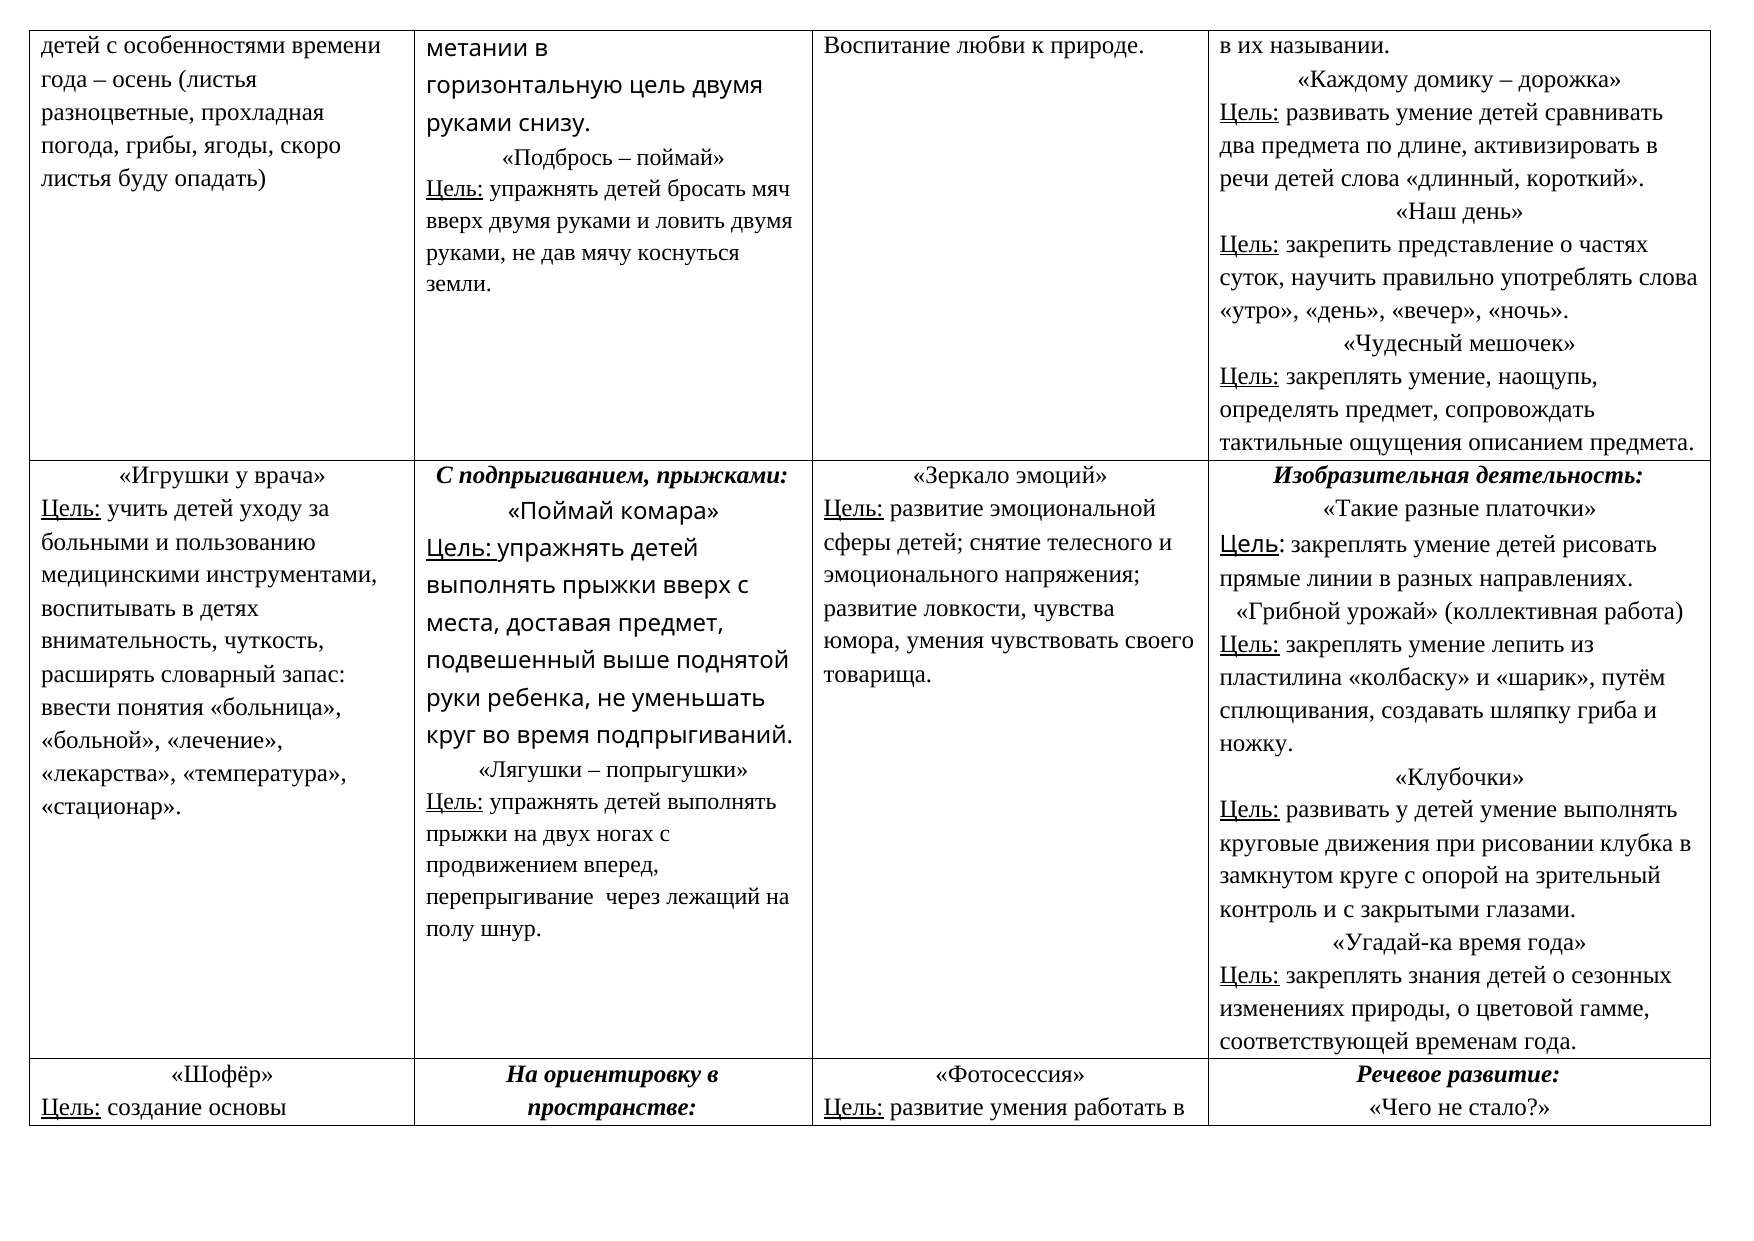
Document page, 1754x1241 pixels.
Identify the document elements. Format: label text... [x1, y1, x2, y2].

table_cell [415, 31, 812, 459]
table_cell Изобразительная деятельность: «Такие разные платочки» Цель: закреплять умение детей рисовать прямые линии в разных направлениях. «Грибной урожай» (коллективная работа) Цель: закреплять умение лепить из пластилина «колбаску» и «шарик», путём сплющивания, создавать шляпку гриба и ножку. «Клубочки» Цель: развивать у детей умение выполнять круговые движения при рисовании клубка в замкнутом круге с опорой на зрительный контроль и с закрытыми глазами. «Угадай-ка время года» Цель: закреплять знания детей о сезонных изменениях природы, о цветовой гамме, соответствующей временам года. [1209, 461, 1710, 1058]
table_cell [30, 31, 414, 459]
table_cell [1209, 1059, 1710, 1125]
table_cell «Игрушки у врача» Цель: учить детей уходу за больными и пользованию медицинскими инструментами, воспитывать в детях внимательность, чуткость, расширять словарный запас: ввести понятия «больница», «больной», «лечение», «лекарства», «температура», «стационар». [30, 461, 414, 1058]
table_cell «Зеркало эмоций» Цель: развитие эмоциональной сферы детей; снятие телесного и эмоционального напряжения; развитие ловкости, чувства юмора, умения чувствовать своего товарища. [813, 461, 1208, 1058]
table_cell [415, 1059, 812, 1125]
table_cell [1209, 31, 1710, 459]
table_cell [813, 31, 1208, 459]
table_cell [813, 1059, 1208, 1125]
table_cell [30, 1059, 414, 1125]
table_cell С подпрыгиванием, прыжками: «Поймай комара» Цель: упражнять детей выполнять прыжки вверх с места, доставая предмет, подвешенный выше поднятой руки ребенка, не уменьшать круг во время подпрыгиваний. «Лягушки – попрыгушки» Цель: упражнять детей выполнять прыжки на двух ногах с продвижением вперед, перепрыгивание через лежащий на полу шнур. [415, 461, 812, 1058]
